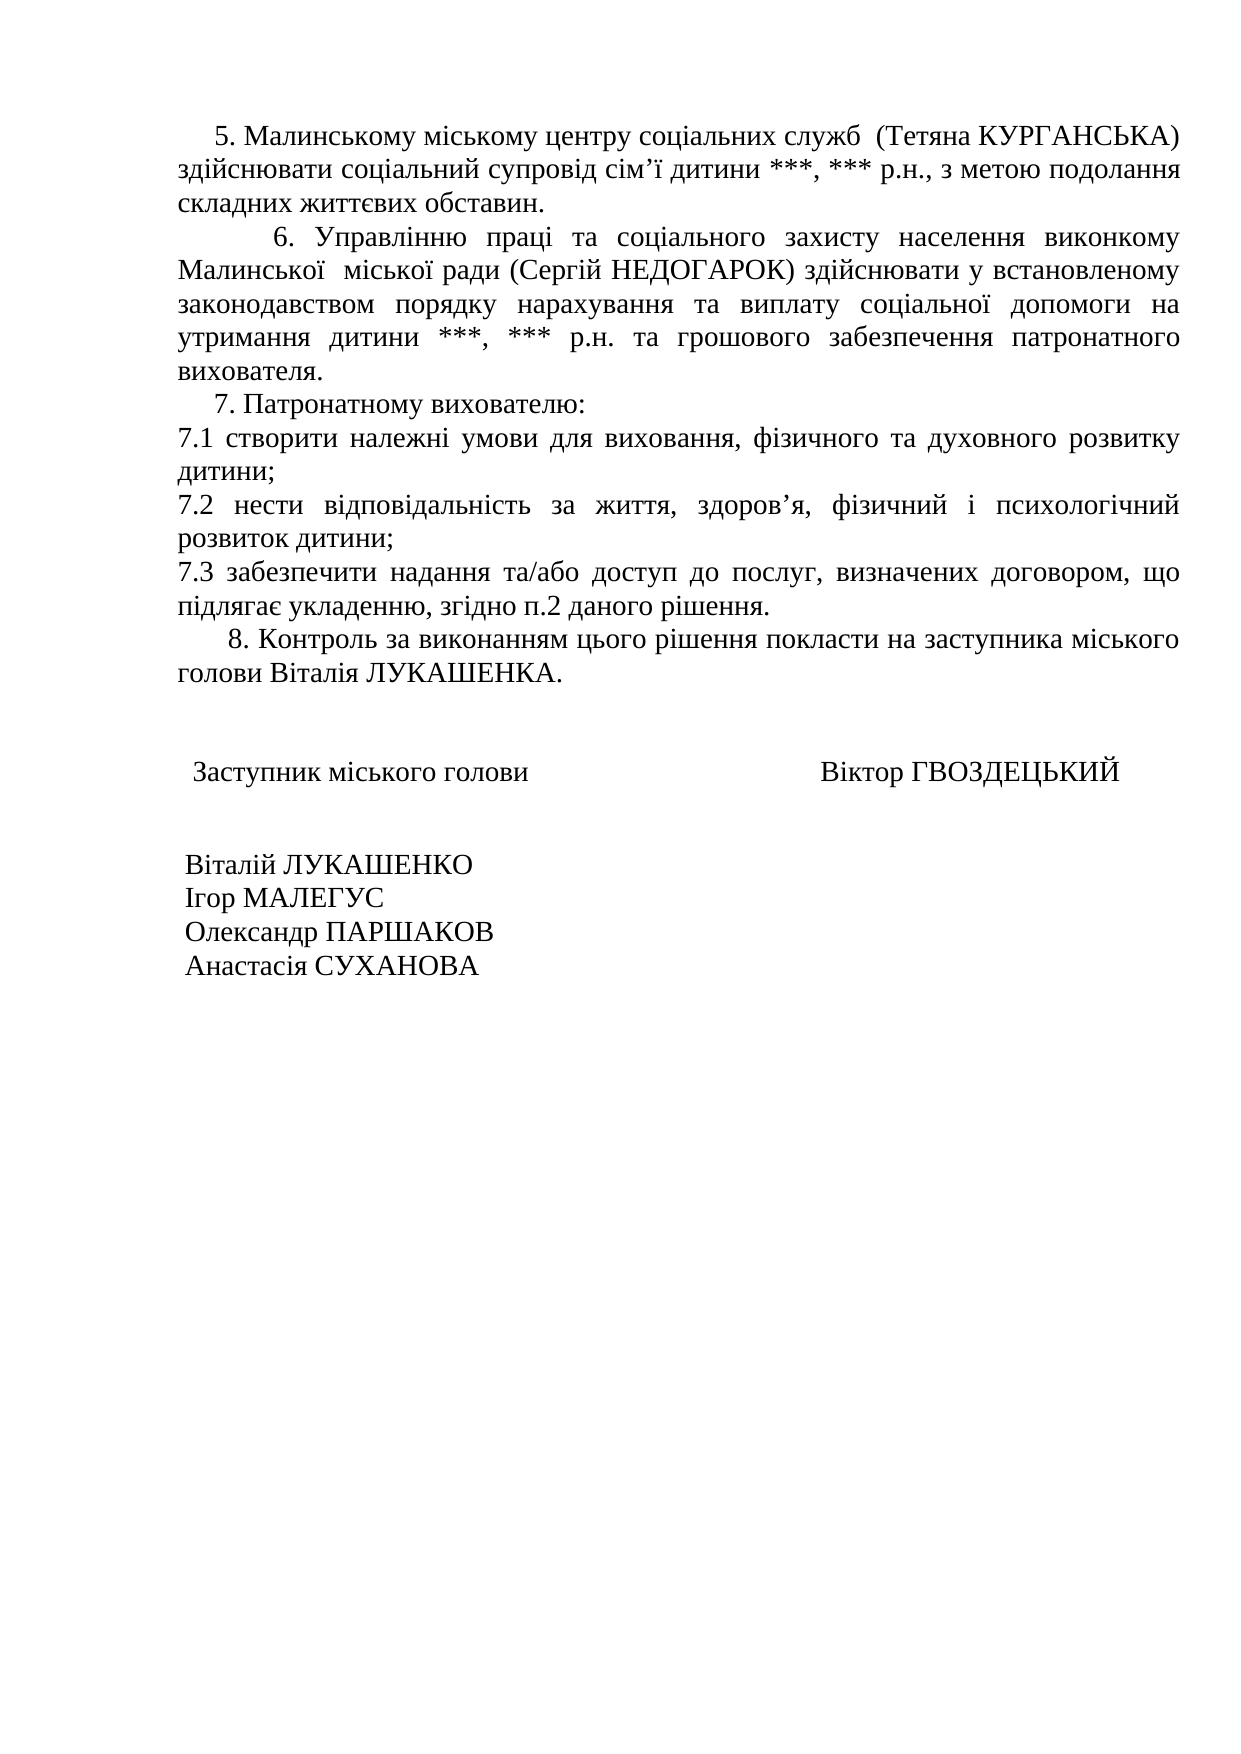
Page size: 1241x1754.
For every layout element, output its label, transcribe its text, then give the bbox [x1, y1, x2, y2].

text Віталій ЛУКАШЕНКО [177, 847, 1181, 881]
text 8. Контроль за виконанням цього рішення покласти на заступника міського голови Віталія ЛУКАШЕНКА. [177, 621, 1181, 688]
text 7.1 створити належні умови для виховання, фізичного та духовного розвитку дитини; [177, 420, 1181, 487]
text 7.3 забезпечити надання та/або доступ до послуг, визначених договором, що підлягає укладенню, згідно п.2 даного рішення. [177, 554, 1181, 621]
text 7. Патронатному вихователю: [177, 386, 1181, 420]
text Анастасія СУХАНОВА [177, 948, 1181, 981]
text 5. Малинському міському центру соціальних служб (Тетяна КУРГАНСЬКА) здійснювати соціальний супровід сім’ї дитини ***, *** р.н., з метою подолання складних життєвих обставин. [177, 118, 1181, 219]
text Ігор МАЛЕГУС [177, 881, 1181, 914]
text 7.2 нести відповідальність за життя, здоров’я, фізичний і психологічний розвиток дитини; [177, 487, 1181, 554]
text Заступник міського голови Віктор ГВОЗДЕЦЬКИЙ [185, 754, 1181, 788]
text Олександр ПАРШАКОВ [177, 914, 1181, 948]
text 6. Управлінню праці та соціального захисту населення виконкому Малинської міської ради (Сергій НЕДОГАРОК) здійснювати у встановленому законодавством порядку нарахування та виплату соціальної допомоги на утримання дитини ***, *** р.н. та грошового забезпечення патронатного вихователя. [177, 219, 1181, 386]
